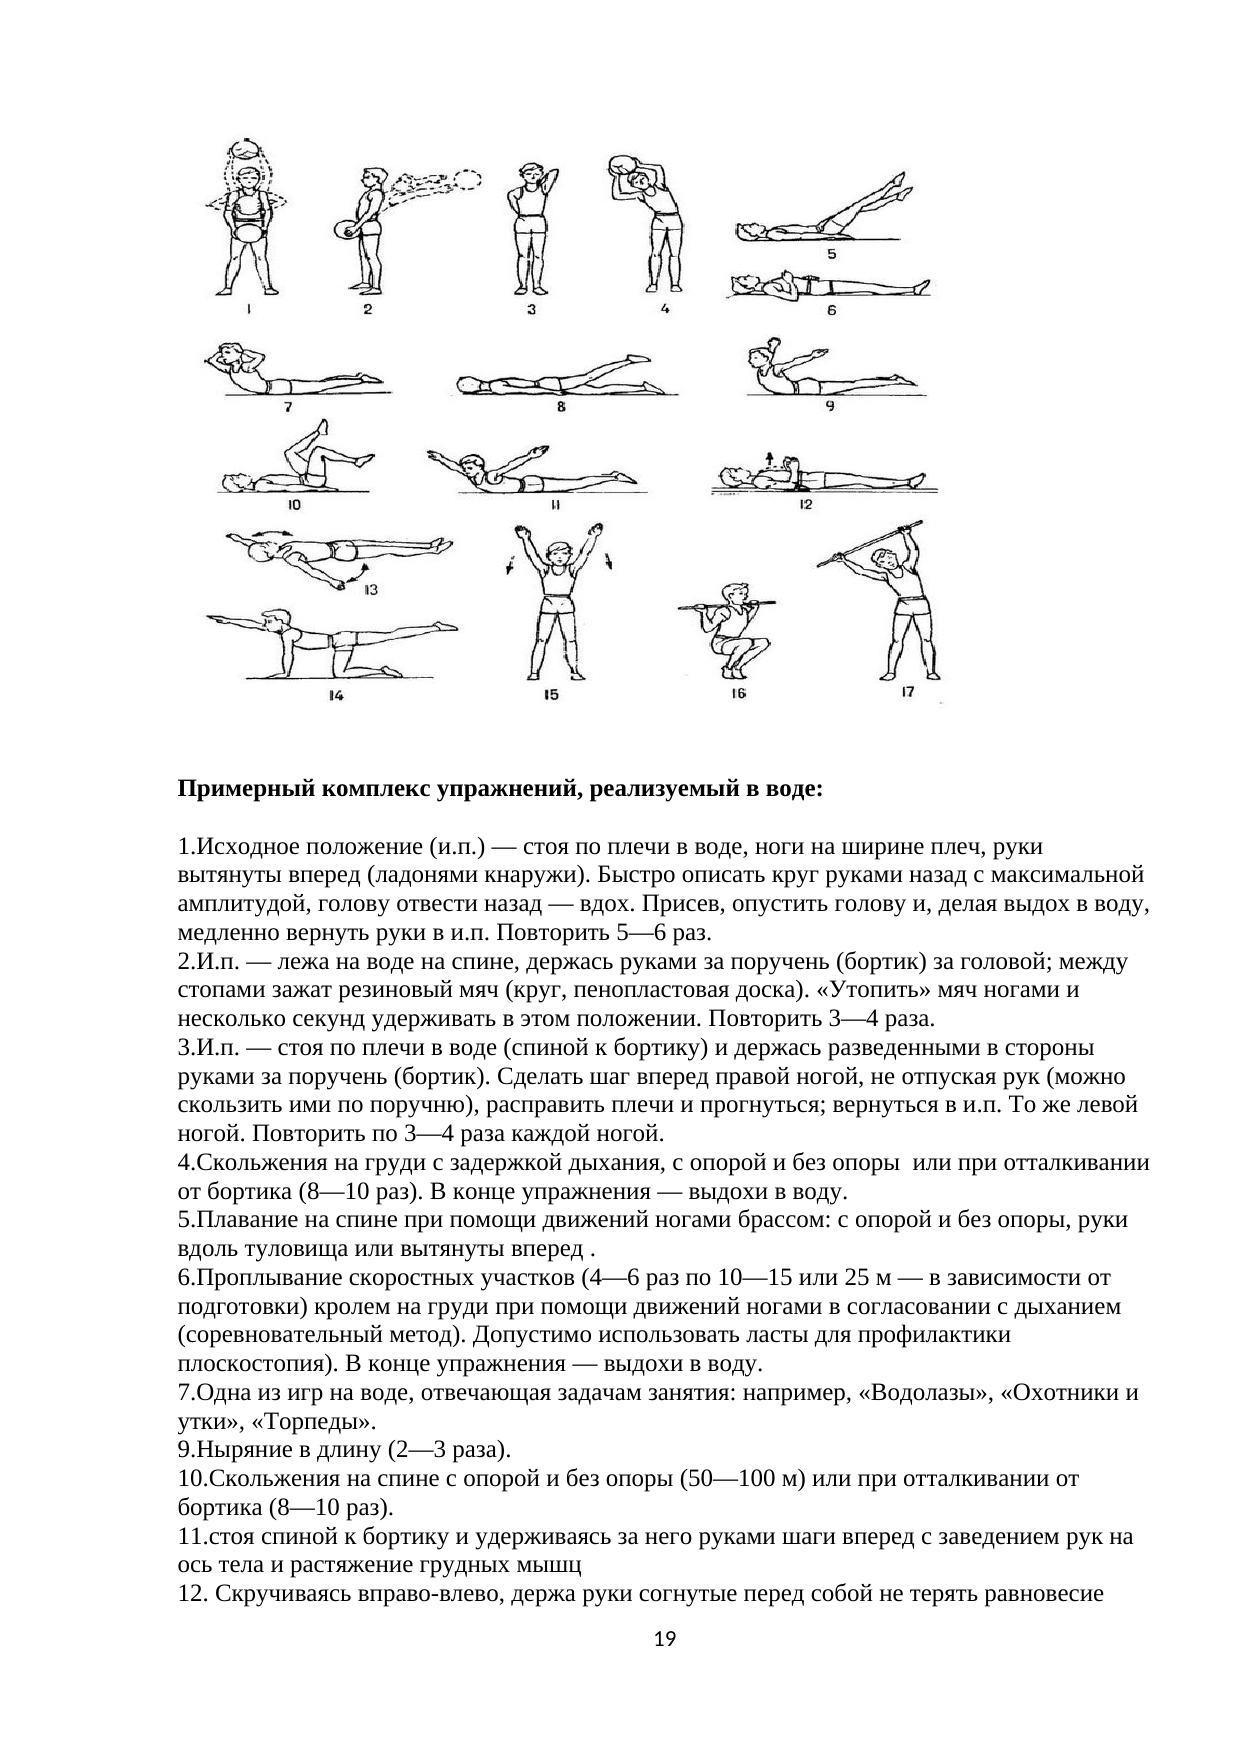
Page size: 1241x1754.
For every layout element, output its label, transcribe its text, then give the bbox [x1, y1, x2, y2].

text 4.Скольжения на груди с задержкой дыхания, с опорой и без опоры или при отталкивании от бортика (8—10 раз). В конце упражнения — выдохи в воду. [177, 1147, 1152, 1204]
text Примерный комплекс упражнений, реализуемый в воде: [177, 773, 1152, 802]
text 11.стоя спиной к бортику и удерживаясь за него руками шаги вперед с заведением рук на ось тела и растяжение грудных мышц [177, 1521, 1152, 1578]
text 5.Плавание на спине при помощи движений ногами брассом: с опорой и без опоры, руки вдоль туловища или вытянуты вперед . [177, 1204, 1152, 1262]
text 7.Одна из игр на воде, отвечающая задачам занятия: например, «Водолазы», «Охотники и утки», «Торпеды». [177, 1377, 1152, 1434]
text 2.И.п. — лежа на воде на спине, держась руками за поручень (бортик) за головой; между стопами зажат резиновый мяч (круг, пенопластовая доска). «Утопить» мяч ногами и несколько секунд удерживать в этом положении. Повторить 3—4 раза. [177, 946, 1152, 1032]
picture [177, 118, 969, 716]
text 12. Скручиваясь вправо-влево, держа руки согнутые перед собой не терять равновесие [177, 1578, 1152, 1607]
text 3.И.п. — стоя по плечи в воде (спиной к бортику) и держась разведенными в стороны руками за поручень (бортик). Сделать шаг вперед правой ногой, не отпуская рук (можно скользить ими по поручню), расправить плечи и прогнуться; вернуться в и.п. То же левой ногой. Повторить по 3—4 раза каждой ногой. [177, 1032, 1152, 1147]
text 6.Проплывание скоростных участков (4—6 раз по 10—15 или 25 м — в зависимости от подготовки) кролем на груди при помощи движений ногами в согласовании с дыханием (соревновательный метод). Допустимо использовать ласты для профилактики плоскостопия). В конце упражнения — выдохи в воду. [177, 1262, 1152, 1377]
text 10.Скольжения на спине с опорой и без опоры (50—100 м) или при отталкивании от бортика (8—10 раз). [177, 1463, 1152, 1521]
text 1.Исходное положение (и.п.) — стоя по плечи в воде, ноги на ширине плеч, руки вытянуты вперед (ладонями кнаружи). Быстро описать круг руками назад с максимальной амплитудой, голову отвести назад — вдох. Присев, опустить голову и, делая выдох в воду, медленно вернуть руки в и.п. Повторить 5—6 раз. [177, 831, 1152, 946]
text 9.Ныряние в длину (2—3 раза). [177, 1434, 1152, 1463]
